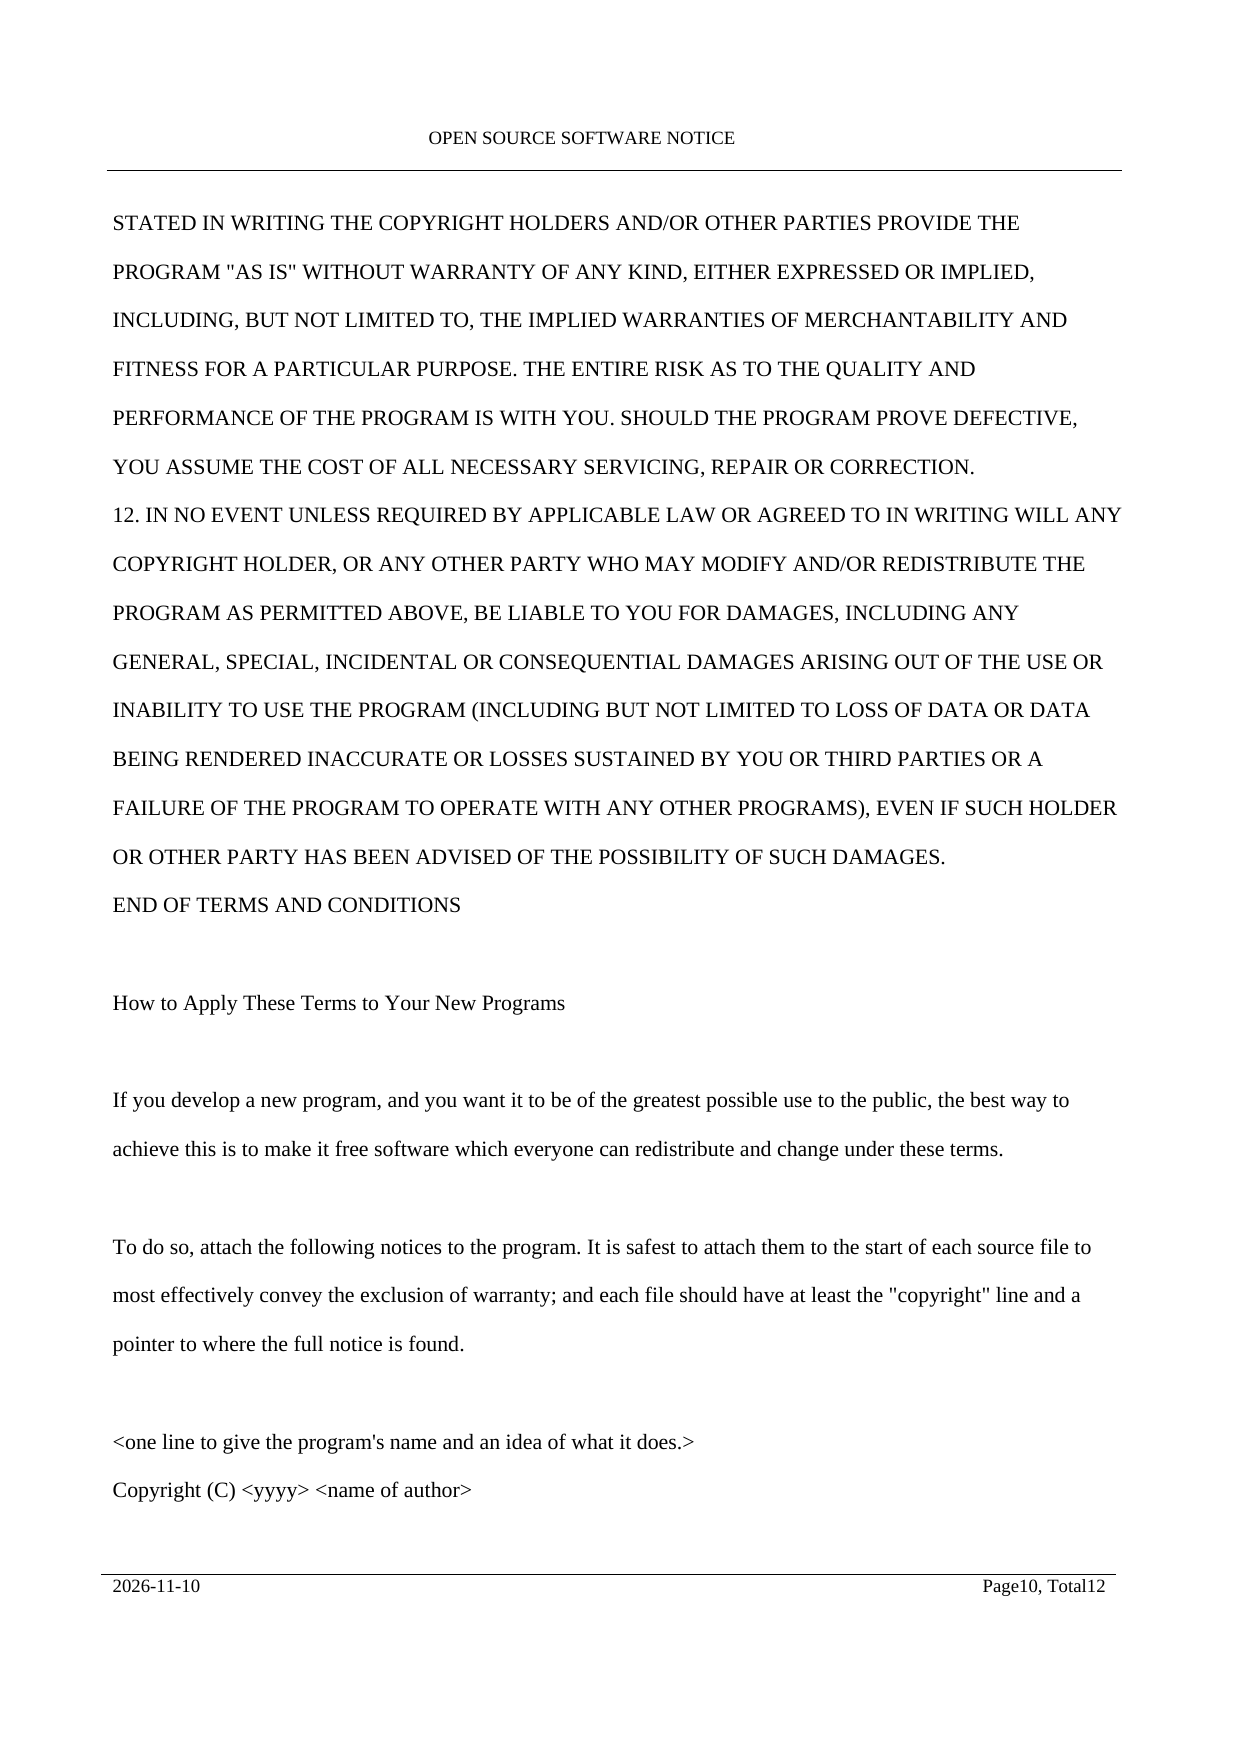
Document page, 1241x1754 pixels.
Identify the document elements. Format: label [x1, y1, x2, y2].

text [112, 206, 1128, 1506]
